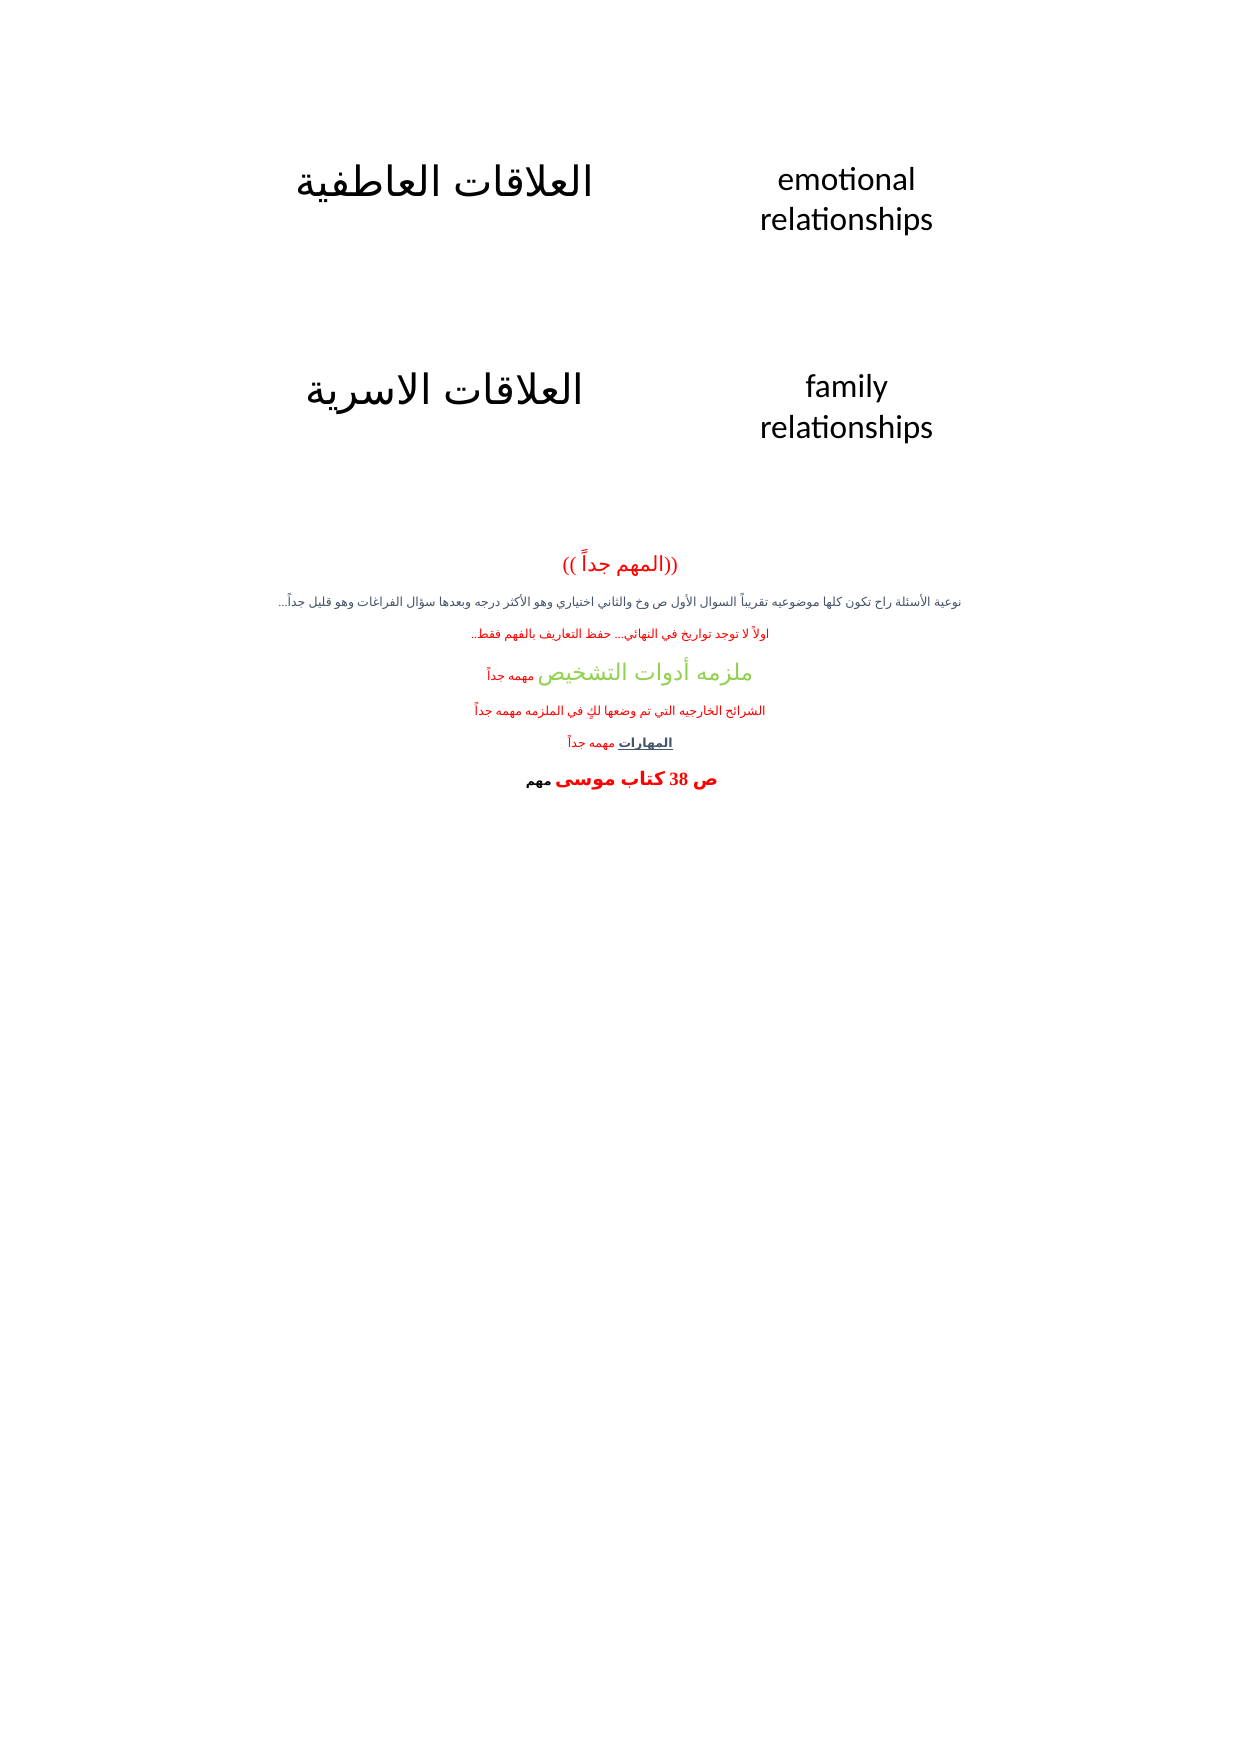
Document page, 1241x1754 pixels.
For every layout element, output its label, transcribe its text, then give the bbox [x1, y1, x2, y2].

table_cell family relationships [702, 358, 992, 517]
text نوعية الأسئلة راح تكون كلها موضوعيه تقريباً السوال الأول ص وخ والثاني اختياري وهو الأكثر درجه وبعدها سؤال الفراغات وهو قليل جداً... [187, 594, 1053, 609]
table_cell emotional relationships [702, 150, 992, 358]
text ملزمه أدوات التشخيص مهمه جداً [187, 659, 1053, 685]
text ((المهم جداً )) [187, 552, 1053, 576]
text الشرائح الخارجيه التي تم وضعها لكٍ في الملزمه مهمه جداً [187, 704, 1053, 718]
text اولاً لا توجد تواريخ في النهائي... حفظ التعاريف بالفهم فقط.. [187, 627, 1053, 641]
table_cell العلاقات العاطفية [188, 150, 702, 358]
text ص 38 كتاب موسى مهم [187, 768, 1053, 790]
text المهارات مهمه جداً [187, 736, 1053, 751]
table_cell العلاقات الاسرية [188, 358, 702, 517]
